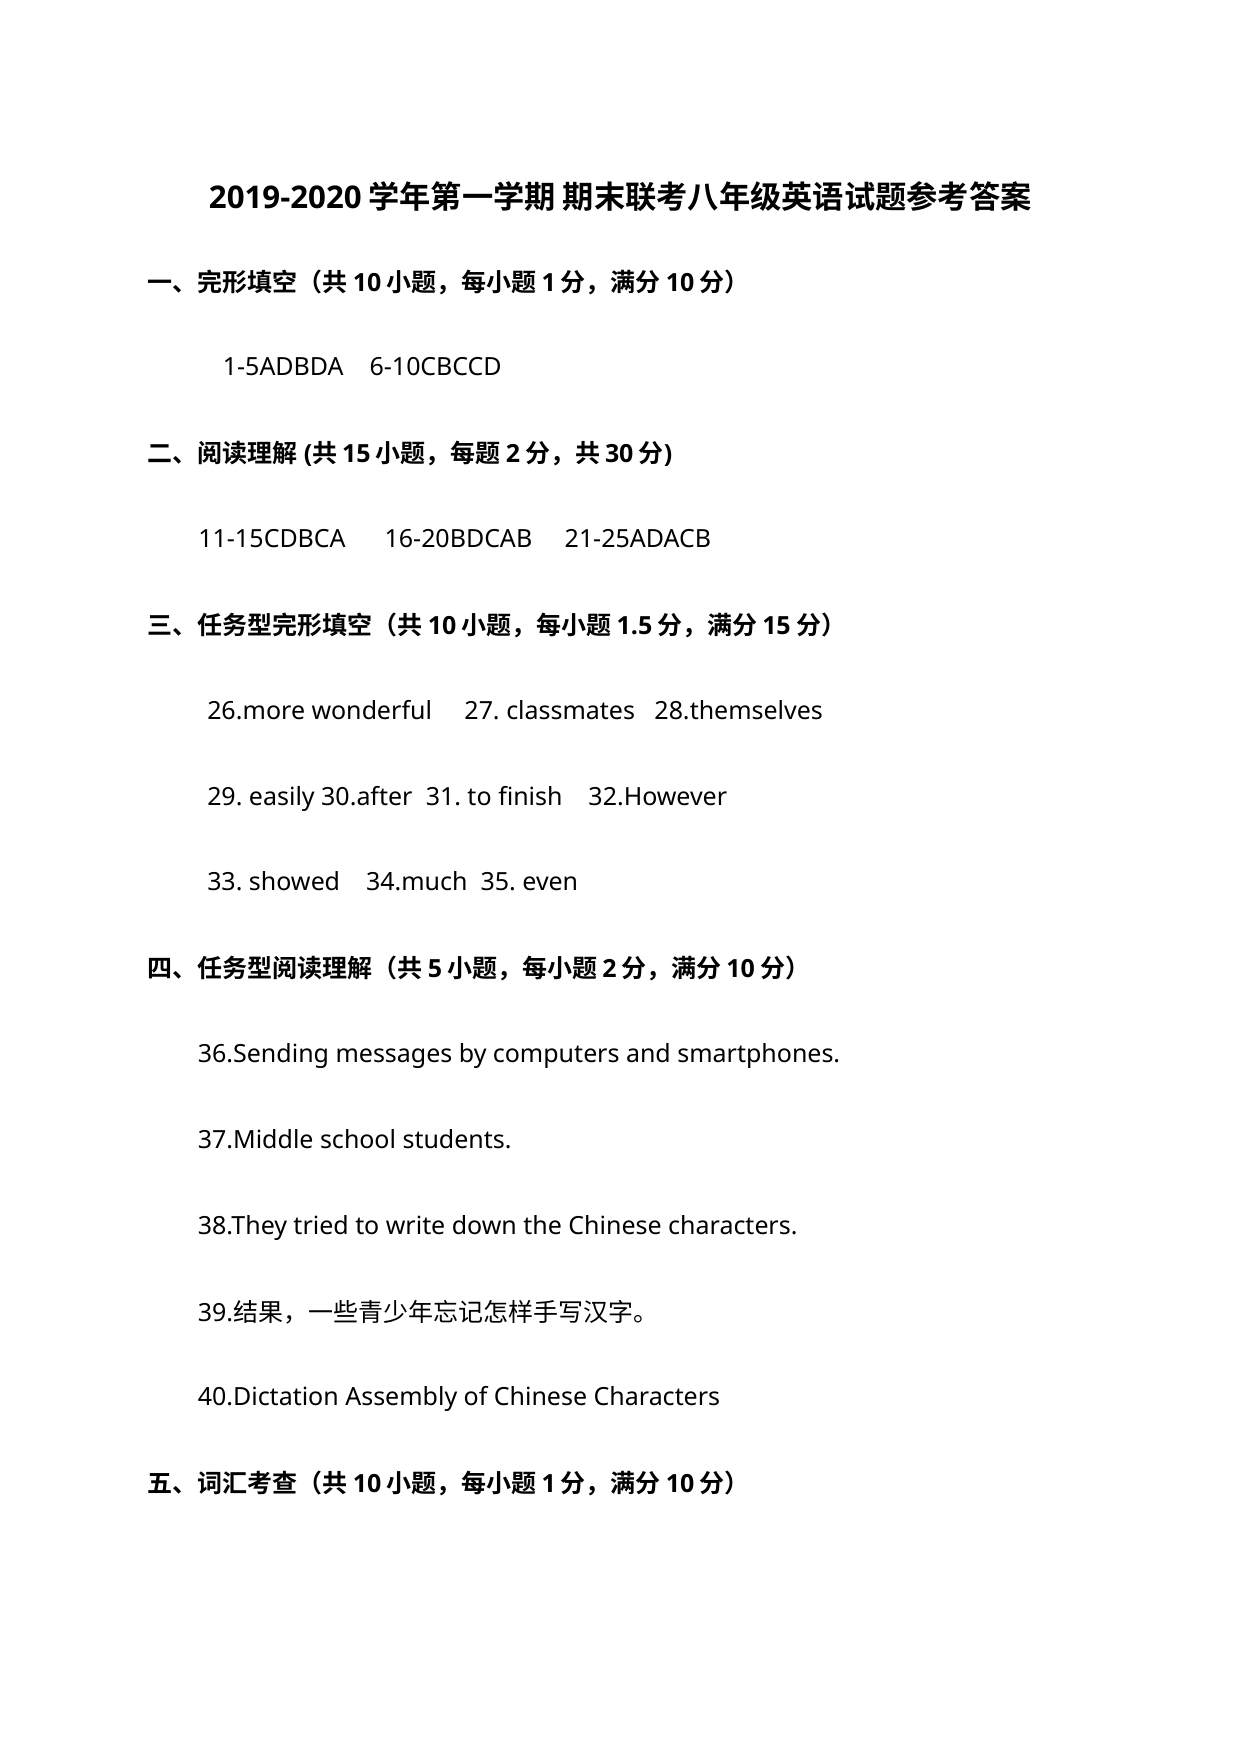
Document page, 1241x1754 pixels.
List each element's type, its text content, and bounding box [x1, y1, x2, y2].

text 37.Middle school students. [148, 1106, 1092, 1171]
text 33. showed 34.much 35. even [148, 849, 1092, 914]
text 40.Dictation Assembly of Chinese Characters [148, 1364, 1092, 1429]
text 2019-2020学年第一学期 期末联考八年级英语试题参考答案 [148, 162, 1092, 227]
text 26.more wonderful 27. classmates 28.themselves [148, 677, 1092, 742]
text 29. easily 30.after 31. to finish 32.However [148, 763, 1092, 828]
text 三、任务型完形填空（共10小题，每小题1.5分，满分15分） [148, 591, 1092, 656]
text 二、阅读理解 (共15小题，每题2分，共30分) [148, 419, 1092, 484]
text 39.结果，一些青少年忘记怎样手写汉字。 [148, 1278, 1092, 1343]
text 一、完形填空（共10小题，每小题1分，满分10分） [148, 248, 1092, 313]
text 36.Sending messages by computers and smartphones. [148, 1020, 1092, 1085]
text 11-15CDBCA 16-20BDCAB 21-25ADACB [148, 505, 1092, 570]
text 38.They tried to write down the Chinese characters. [148, 1192, 1092, 1257]
text 五、词汇考查（共10小题，每小题1分，满分10分） [148, 1449, 1092, 1514]
text 四、任务型阅读理解（共5小题，每小题2分，满分10分） [148, 934, 1092, 999]
list 1-5ADBDA 6-10CBCCD [223, 334, 1092, 399]
